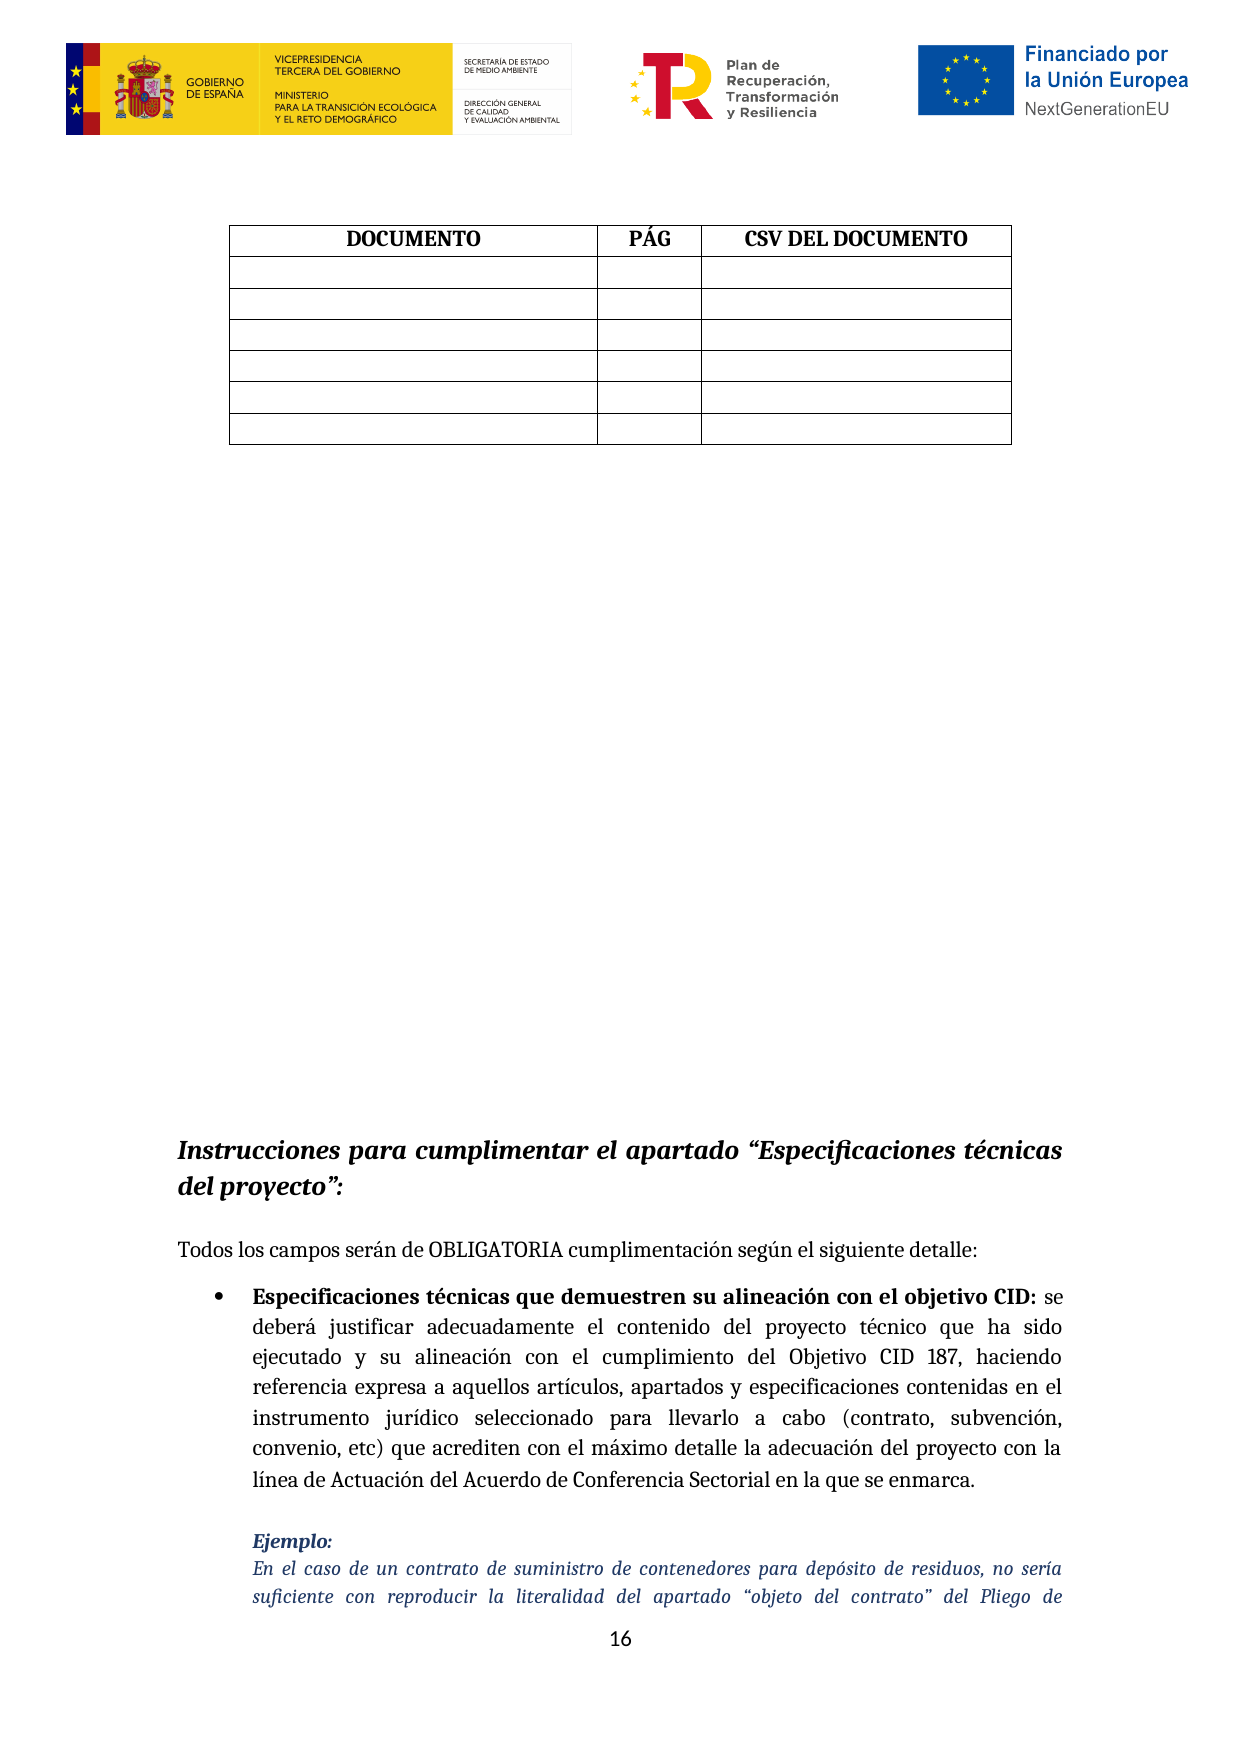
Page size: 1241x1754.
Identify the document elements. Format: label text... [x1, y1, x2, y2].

table_cell [230, 351, 597, 381]
picture [916, 43, 1188, 121]
table_cell [702, 289, 1011, 319]
table_cell [230, 257, 597, 287]
text Todos los campos serán de OBLIGATORIA cumplimentación según el siguiente detalle: [177, 1237, 1063, 1263]
table_cell [702, 414, 1011, 444]
table_header DOCUMENTO [230, 226, 597, 256]
table_cell [598, 382, 701, 412]
table_cell [230, 414, 597, 444]
table_cell [598, 351, 701, 381]
table_cell [230, 289, 597, 319]
table_cell [230, 382, 597, 412]
table_header PÁG [598, 226, 701, 256]
subtitle Instrucciones para cumplimentar el apartado “Especificaciones técnicas del proyecto”: [177, 1135, 1063, 1202]
table_cell [598, 257, 701, 287]
picture [629, 53, 838, 119]
table_cell [598, 320, 701, 350]
table_cell [702, 351, 1011, 381]
table_cell [702, 320, 1011, 350]
list Ejemplo: [252, 1529, 1063, 1553]
table_cell [230, 320, 597, 350]
table_header CSV DEL DOCUMENTO [702, 226, 1011, 256]
list Especificaciones técnicas que demuestren su alineación con el objetivo CID: se deberá justificar adecuadamente el contenido del proyecto técnico que ha sido ejecutado y su alineación con el cumplimiento del Objetivo CID 187, haciendo referencia expresa a aquellos artículos, apartados y especificaciones contenidas en el instrumento jurídico seleccionado para llevarlo a cabo (contrato, subvención, convenio, etc) que acrediten con el máximo detalle la adecuación del proyecto con la línea de Actuación del Acuerdo de Conferencia Sectorial en la que se enmarca. [215, 1283, 1063, 1493]
table_cell [598, 289, 701, 319]
table_cell [702, 257, 1011, 287]
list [252, 1557, 1063, 1608]
picture [66, 43, 572, 135]
table_cell [702, 382, 1011, 412]
table_cell [598, 414, 701, 444]
